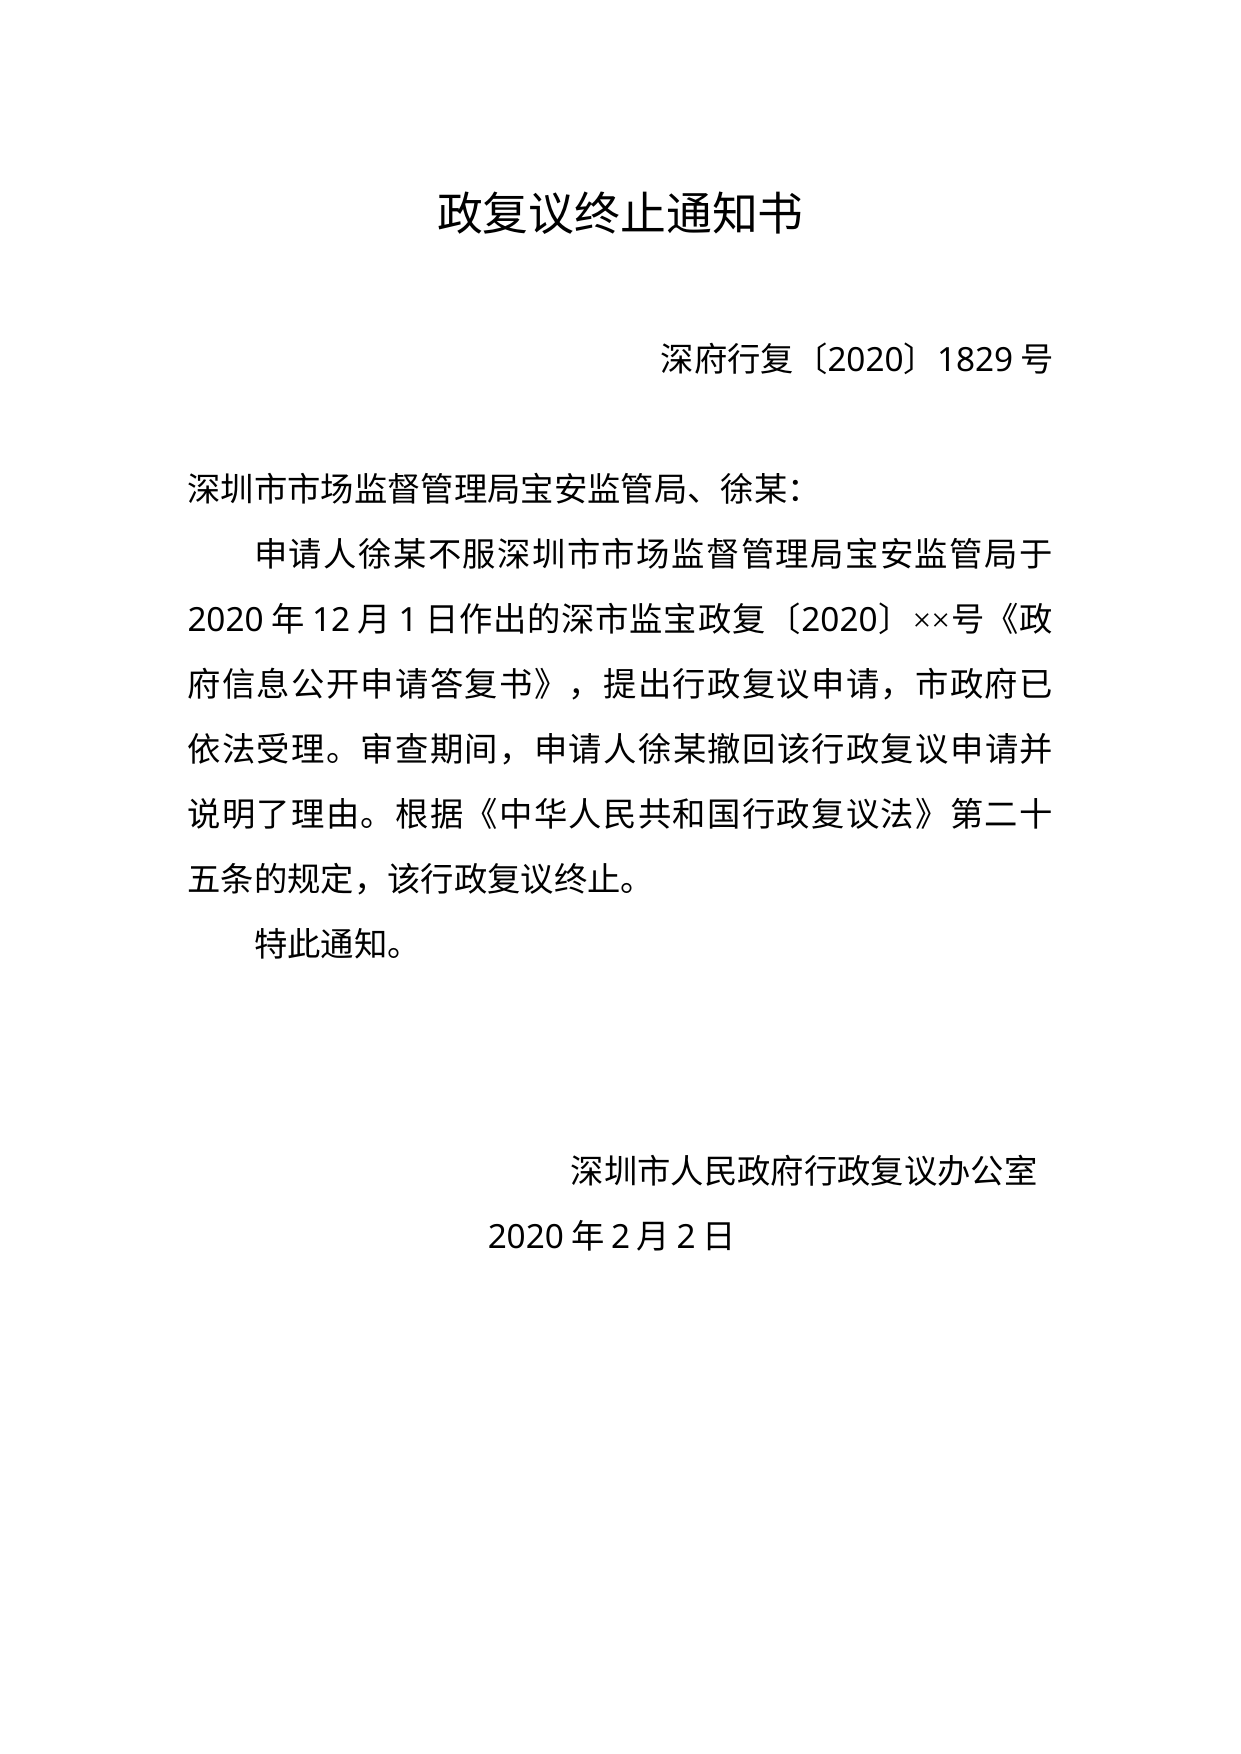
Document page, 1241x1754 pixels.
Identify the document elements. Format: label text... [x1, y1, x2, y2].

text 政复议终止通知书 [187, 162, 1053, 259]
text 申请人徐某不服深圳市市场监督管理局宝安监管局于2020年12月1日作出的深市监宝政复〔2020〕××号《政府信息公开申请答复书》，提出行政复议申请，市政府已依法受理。审查期间，申请人徐某撤回该行政复议申请并说明了理由。根据《中华人民共和国行政复议法》第二十五条的规定，该行政复议终止。 [187, 519, 1053, 909]
text 深圳市人民政府行政复议办公室 [187, 1137, 1053, 1202]
text 深府行复〔2020〕1829号 [187, 324, 1053, 389]
text 特此通知。 [187, 909, 1053, 974]
text 2020年2月2日 [187, 1202, 1053, 1267]
text 深圳市市场监督管理局宝安监管局、徐某： [187, 454, 1053, 519]
